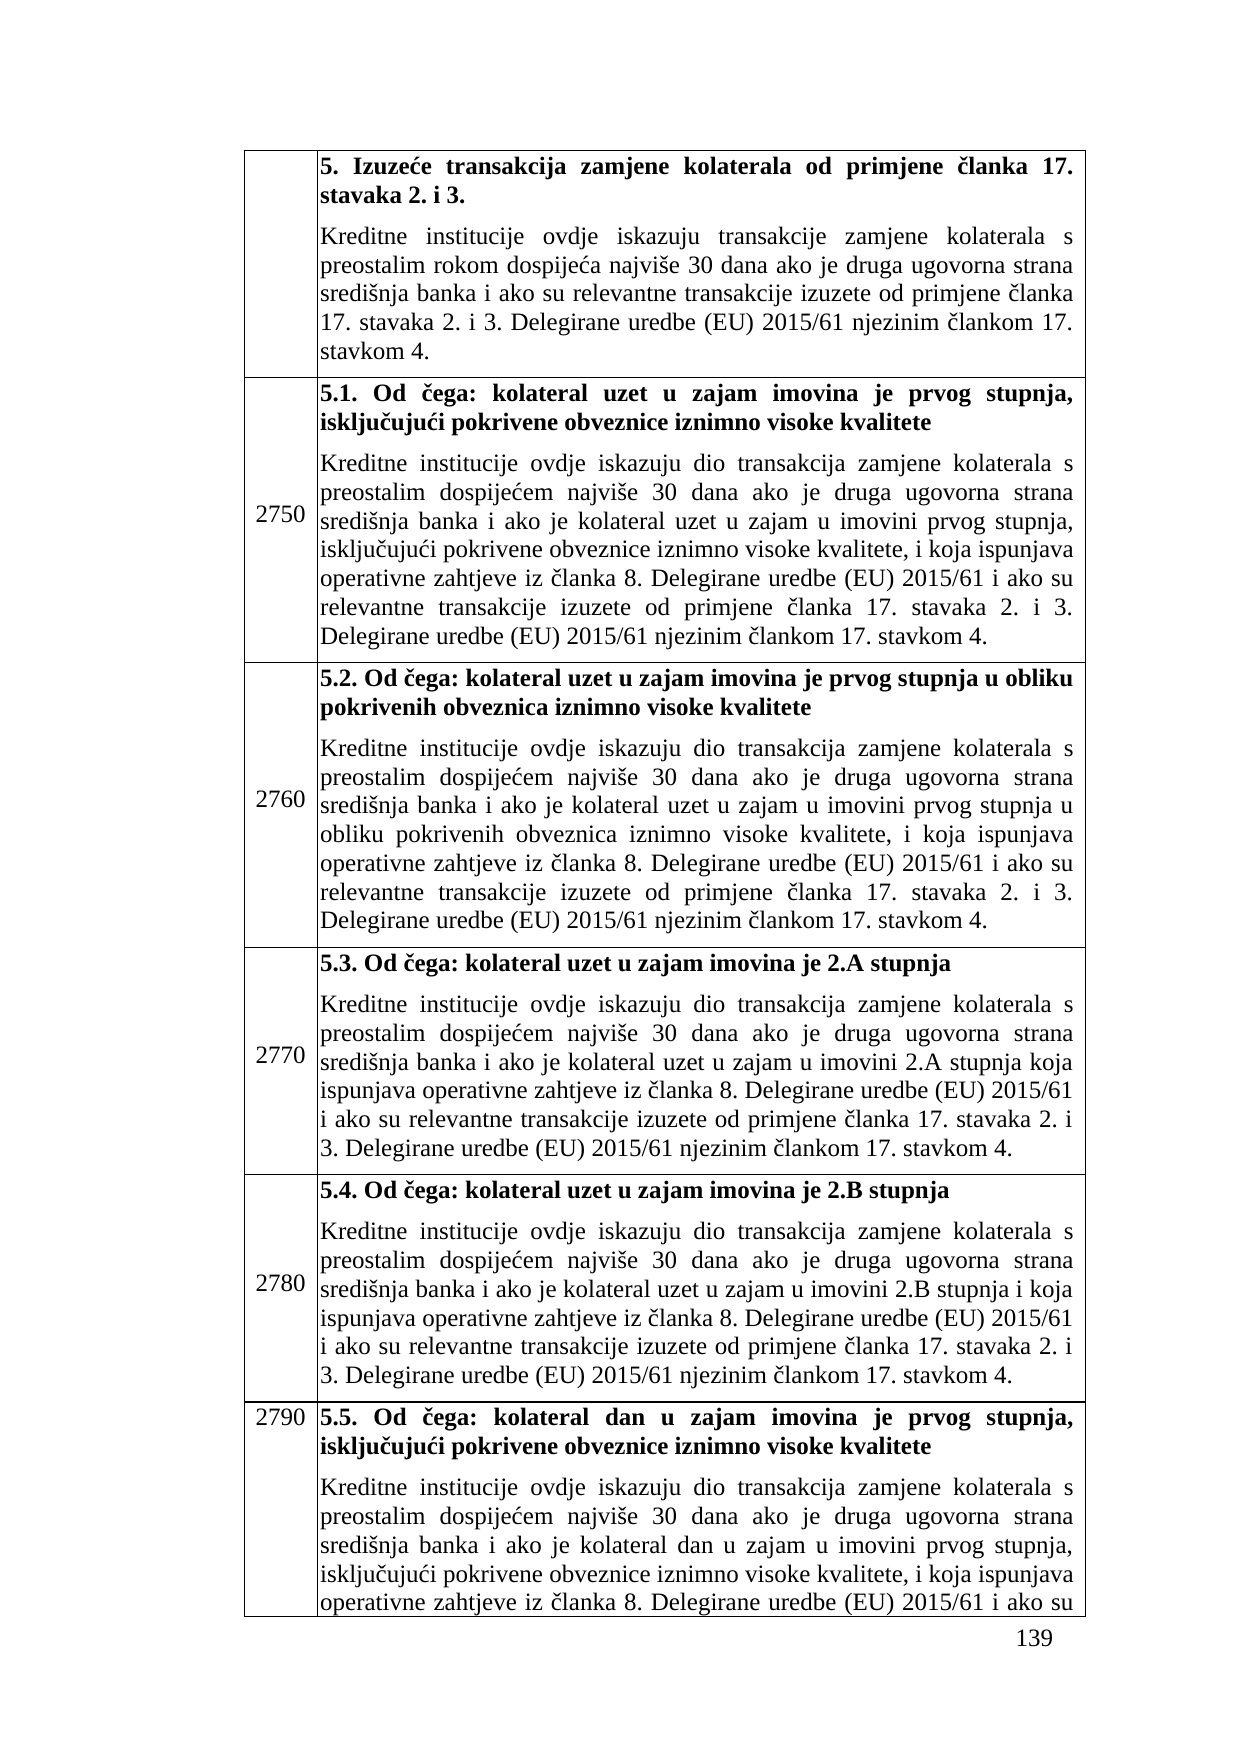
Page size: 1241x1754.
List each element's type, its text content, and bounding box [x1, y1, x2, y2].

table_cell 2750 [245, 378, 317, 662]
table_cell 5.4. Od čega: kolateral uzet u zajam imovina je 2.B stupnja Kreditne institucije ovdje iskazuju dio transakcija zamjene kolaterala s preostalim dospijećem najviše 30 dana ako je druga ugovorna strana središnja banka i ako je kolateral uzet u zajam u imovini 2.B stupnja i koja ispunjava operativne zahtjeve iz članka 8. Delegirane uredbe (EU) 2015/61 i ako su relevantne transakcije izuzete od primjene članka 17. stavaka 2. i 3. Delegirane uredbe (EU) 2015/61 njezinim člankom 17. stavkom 4. [318, 1175, 1085, 1401]
table_cell 2770 [245, 948, 317, 1174]
table_cell 2790 [245, 1403, 317, 1616]
table_cell 2760 [245, 663, 317, 947]
table_cell 2780 [245, 1175, 317, 1401]
table_cell 5.3. Od čega: kolateral uzet u zajam imovina je 2.A stupnja Kreditne institucije ovdje iskazuju dio transakcija zamjene kolaterala s preostalim dospijećem najviše 30 dana ako je druga ugovorna strana središnja banka i ako je kolateral uzet u zajam u imovini 2.A stupnja koja ispunjava operativne zahtjeve iz članka 8. Delegirane uredbe (EU) 2015/61 i ako su relevantne transakcije izuzete od primjene članka 17. stavaka 2. i 3. Delegirane uredbe (EU) 2015/61 njezinim člankom 17. stavkom 4. [318, 948, 1085, 1174]
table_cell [318, 1403, 1085, 1616]
table_cell 5.1. Od čega: kolateral uzet u zajam imovina je prvog stupnja, isključujući pokrivene obveznice iznimno visoke kvalitete Kreditne institucije ovdje iskazuju dio transakcija zamjene kolaterala s preostalim dospijećem najviše 30 dana ako je druga ugovorna strana središnja banka i ako je kolateral uzet u zajam u imovini prvog stupnja, isključujući pokrivene obveznice iznimno visoke kvalitete, i koja ispunjava operativne zahtjeve iz članka 8. Delegirane uredbe (EU) 2015/61 i ako su relevantne transakcije izuzete od primjene članka 17. stavaka 2. i 3. Delegirane uredbe (EU) 2015/61 njezinim člankom 17. stavkom 4. [318, 378, 1085, 662]
table_cell 5.2. Od čega: kolateral uzet u zajam imovina je prvog stupnja u obliku pokrivenih obveznica iznimno visoke kvalitete Kreditne institucije ovdje iskazuju dio transakcija zamjene kolaterala s preostalim dospijećem najviše 30 dana ako je druga ugovorna strana središnja banka i ako je kolateral uzet u zajam u imovini prvog stupnja u obliku pokrivenih obveznica iznimno visoke kvalitete, i koja ispunjava operativne zahtjeve iz članka 8. Delegirane uredbe (EU) 2015/61 i ako su relevantne transakcije izuzete od primjene članka 17. stavaka 2. i 3. Delegirane uredbe (EU) 2015/61 njezinim člankom 17. stavkom 4. [318, 663, 1085, 947]
table_cell 5. Izuzeće transakcija zamjene kolaterala od primjene članka 17. stavaka 2. i 3. Kreditne institucije ovdje iskazuju transakcije zamjene kolaterala s preostalim rokom dospijeća najviše 30 dana ako je druga ugovorna strana središnja banka i ako su relevantne transakcije izuzete od primjene članka 17. stavaka 2. i 3. Delegirane uredbe (EU) 2015/61 njezinim člankom 17. stavkom 4. [318, 151, 1085, 377]
table_cell [245, 151, 317, 377]
